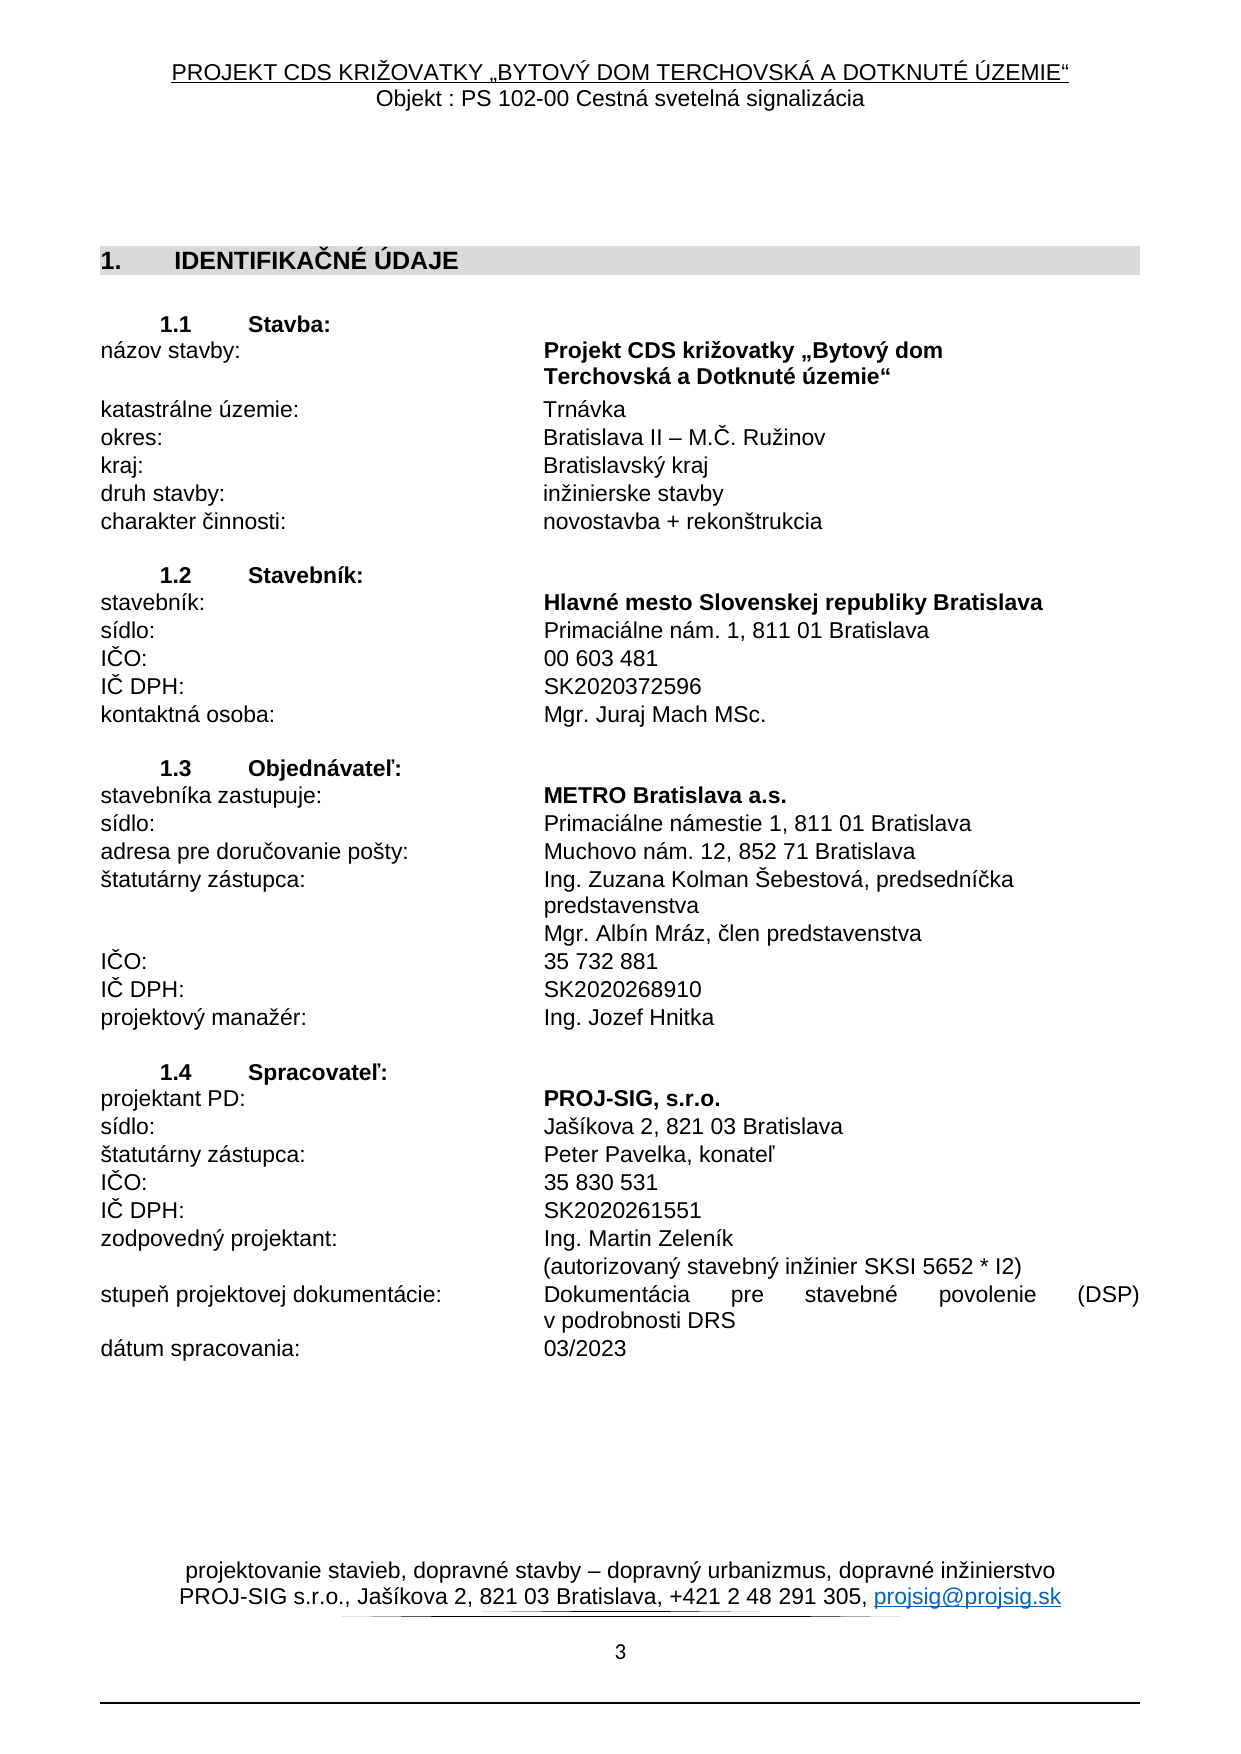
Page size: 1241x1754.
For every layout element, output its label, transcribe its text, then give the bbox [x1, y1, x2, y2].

text dátum spracovania: 03/2023 [100, 1335, 1140, 1362]
text charakter činnosti: novostavba + rekonštrukcia [100, 508, 1140, 534]
list 1.4 Spracovateľ: [130, 1058, 1140, 1085]
text projektový manažér: Ing. Jozef Hnitka [100, 1004, 1140, 1030]
list 1.3 Objednávateľ: [130, 755, 1140, 782]
text IČO: 35 830 531 [100, 1169, 1140, 1195]
text názov stavby: Projekt CDS križovatky „Bytový dom Terchovská a Dotknuté územie“ [100, 337, 1140, 390]
text adresa pre doručovanie pošty: Muchovo nám. 12, 852 71 Bratislava [100, 838, 1140, 864]
text stupeň projektovej dokumentácie: Dokumentácia pre stavebné povolenie (DSP) v podrobnosti DRS [100, 1281, 1140, 1334]
text (autorizovaný stavebný inžinier SKSI 5652 * I2) [543, 1253, 1140, 1279]
text štatutárny zástupca: Peter Pavelka, konateľ [100, 1141, 1140, 1167]
text zodpovedný projektant: Ing. Martin Zeleník [100, 1225, 1140, 1251]
text sídlo: Jašíkova 2, 821 03 Bratislava [100, 1113, 1140, 1139]
text IČO: 35 732 881 [100, 948, 1140, 974]
text IČO: 00 603 481 [100, 645, 1140, 671]
text Mgr. Albín Mráz, člen predstavenstva [100, 920, 1140, 946]
text IČ DPH: SK2020268910 [100, 976, 1140, 1002]
text sídlo: Primaciálne nám. 1, 811 01 Bratislava [100, 617, 1140, 643]
list 1.2 Stavebník: [130, 562, 1140, 589]
text IČ DPH: SK2020372596 [100, 673, 1140, 699]
text druh stavby: inžinierske stavby [100, 480, 1140, 506]
text katastrálne územie: Trnávka [100, 396, 1140, 422]
text projektant PD: PROJ-SIG, s.r.o. [100, 1085, 1140, 1111]
text okres: Bratislava II – M.Č. Ružinov [100, 424, 1140, 450]
text sídlo: Primaciálne námestie 1, 811 01 Bratislava [100, 809, 1140, 836]
text stavebník: Hlavné mesto Slovenskej republiky Bratislava [100, 589, 1140, 615]
text kraj: Bratislavský kraj [100, 452, 1140, 478]
text kontaktná osoba: Mgr. Juraj Mach MSc. [100, 701, 1140, 727]
subtitle IDENTIFIKAČNÉ ÚDAJE [100, 246, 1140, 275]
text IČ DPH: SK2020261551 [100, 1197, 1140, 1223]
list 1.1 Stavba: [130, 311, 1140, 337]
text stavebníka zastupuje: METRO Bratislava a.s. [100, 782, 1140, 808]
text štatutárny zástupca: Ing. Zuzana Kolman Šebestová, predsedníčka predstavenstva [100, 866, 1140, 918]
